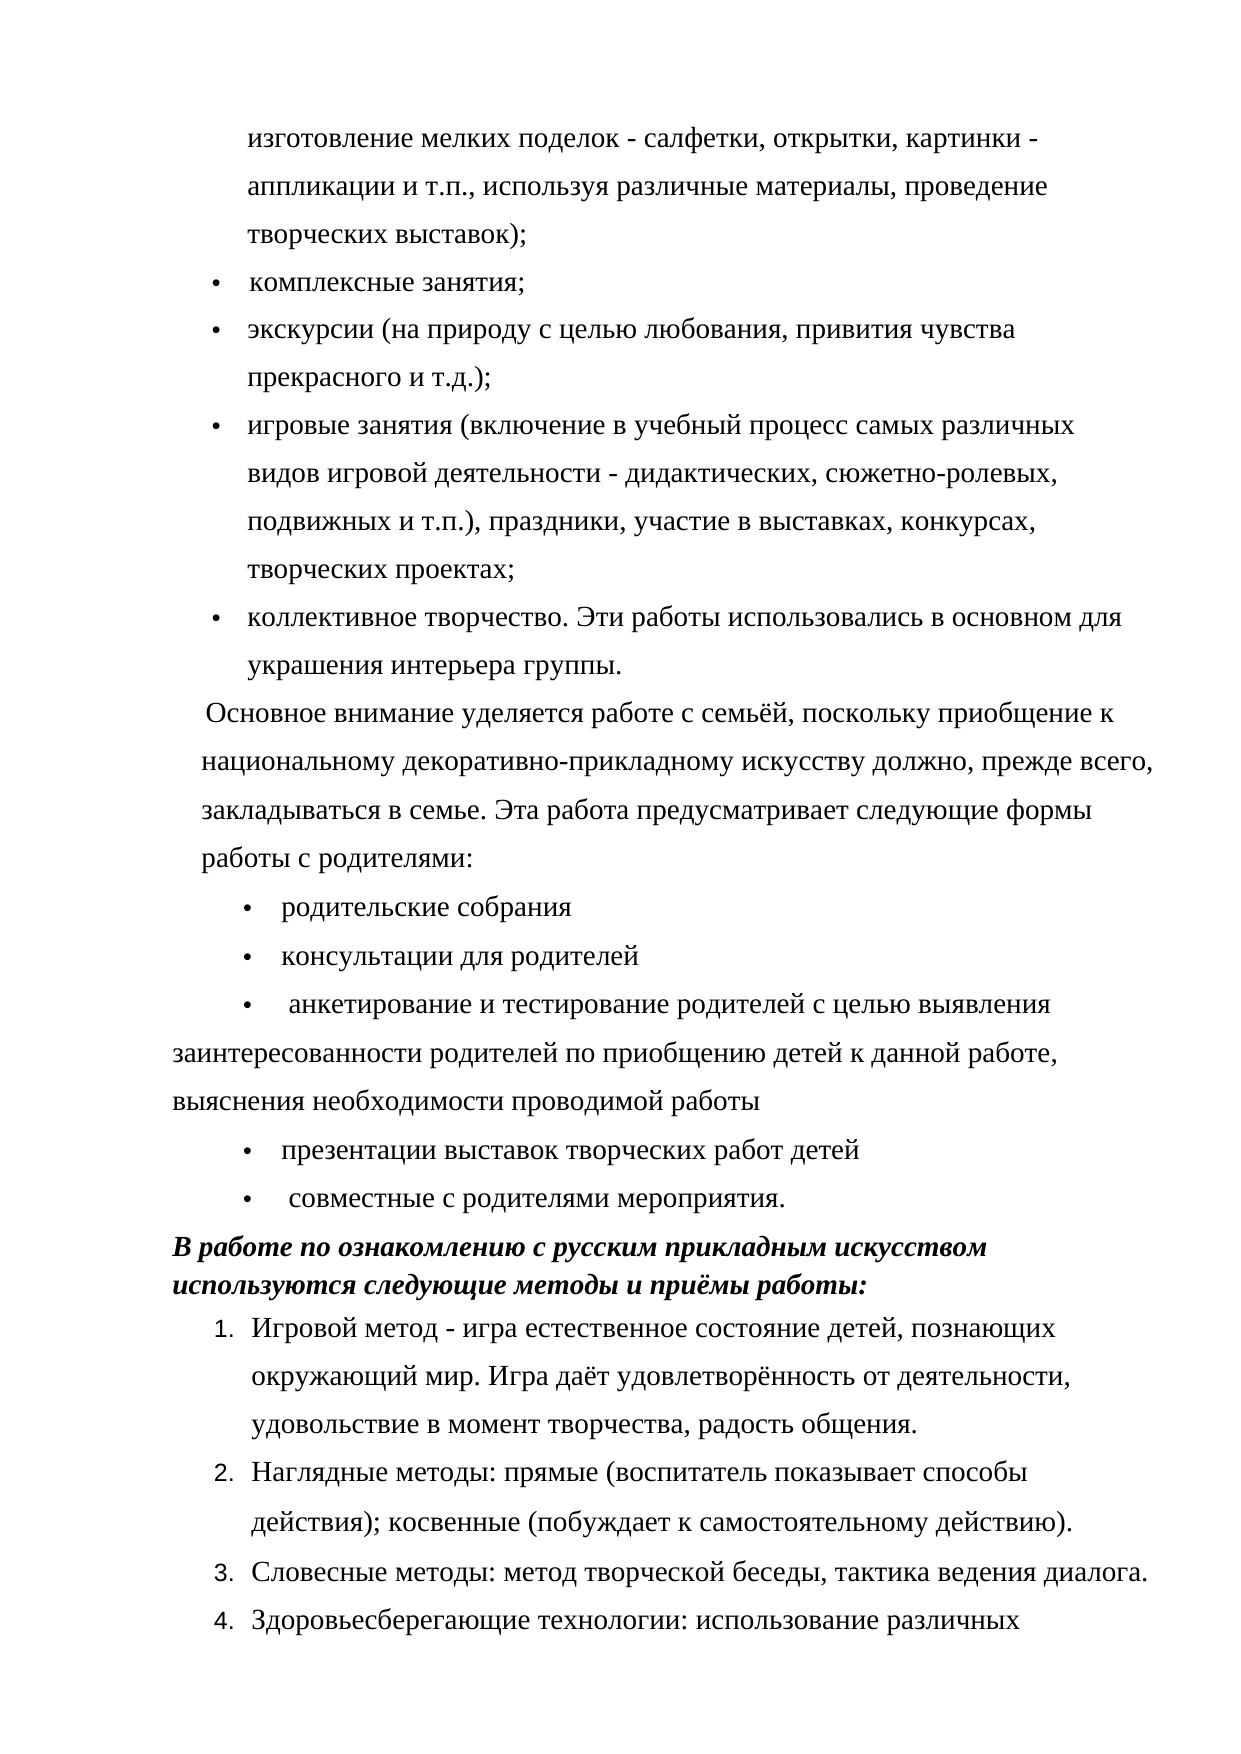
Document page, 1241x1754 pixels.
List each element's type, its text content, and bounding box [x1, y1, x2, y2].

list коллективное творчество. Эти работы использовались в основном для украшения интерьера группы. [212, 599, 1154, 681]
list анкетирование и тестирование родителей с целью выявления заинтересованности родителей по приобщению детей к данной работе, выяснения необходимости проводимой работы [172, 986, 1154, 1117]
list совместные с родителями мероприятия. [172, 1180, 1154, 1214]
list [214, 1602, 1154, 1636]
list презентации выставок творческих работ детей [172, 1132, 1154, 1165]
text Основное внимание уделяется работе с семьёй, поскольку приобщение к национальному декоративно-прикладному искусству должно, прежде всего, закладываться в семье. Эта работа предусматривает следующие формы работы с родителями: [201, 695, 1154, 874]
list экскурсии (на природу с целью любования, привития чувства прекрасного и т.д.); [212, 312, 1154, 393]
list консультации для родителей [172, 938, 1154, 971]
list игровые занятия (включение в учебный процесс самых различных видов игровой деятельности - дидактических, сюжетно-ролевых, подвижных и т.п.), праздники, участие в выставках, конкурсах, творческих проектах; [212, 407, 1154, 585]
text В работе по ознакомлению с русским прикладным искусством используются следующие методы и приёмы работы: [172, 1229, 1154, 1301]
list Игровой метод - игра естественное состояние детей, познающих окружающий мир. Игра даёт удовлетворённость от деятельности, удовольствие в момент творчества, радость общения. [214, 1310, 1154, 1439]
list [212, 120, 1154, 249]
list Словесные методы: метод творческой беседы, тактика ведения диалога. [214, 1554, 1154, 1588]
list родительские собрания [172, 889, 1154, 923]
list комплексные занятия; [172, 264, 1154, 297]
list Наглядные методы: прямые (воспитатель показывает способы действия); косвенные (побуждает к самостоятельному действию). [214, 1454, 1154, 1538]
